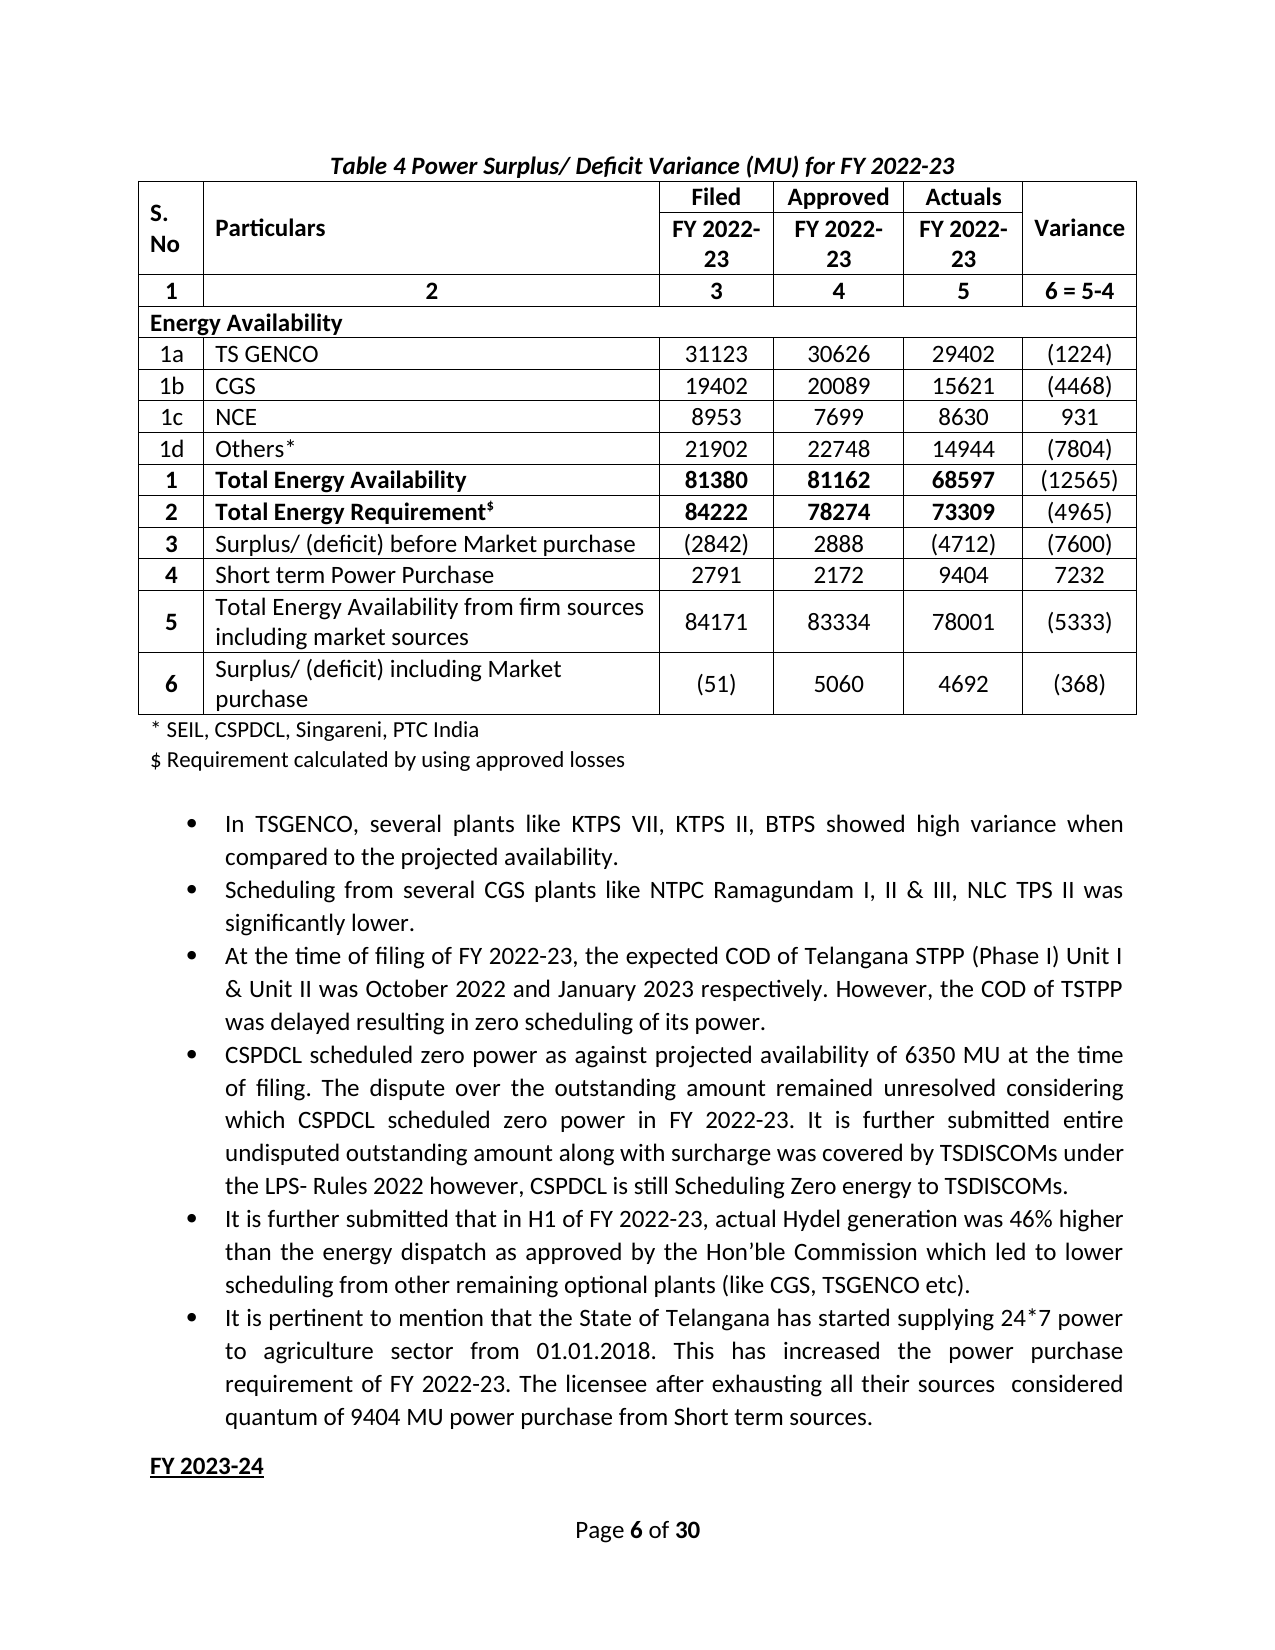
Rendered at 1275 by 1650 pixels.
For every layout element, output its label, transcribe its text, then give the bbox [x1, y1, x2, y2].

table_cell 14944 [904, 433, 1022, 463]
table_cell 2 [204, 275, 659, 306]
table_cell 2172 [774, 559, 903, 590]
table_cell 21902 [660, 433, 773, 463]
table_cell Others* [204, 433, 659, 463]
table_header Particulars [204, 182, 659, 274]
table_cell 1d [139, 433, 203, 463]
table_cell 68597 [904, 465, 1022, 495]
table_cell 8953 [660, 401, 773, 432]
table_cell 30626 [774, 338, 903, 369]
table_cell 15621 [904, 370, 1022, 400]
list At the time of filing of FY 2022-23, the expected COD of Telangana STPP (Phase I) Unit I & Unit II was October 2022 and January 2023 respectively. However, the COD of TSTPP was delayed resulting in zero scheduling of its power. [187, 940, 1125, 1036]
table_cell 22748 [774, 433, 903, 463]
table_cell (4468) [1023, 370, 1136, 400]
table_cell 81380 [660, 465, 773, 495]
table_cell 3 [139, 528, 203, 558]
table_cell 5 [904, 275, 1022, 306]
table_cell (4965) [1023, 496, 1136, 527]
table_cell 78001 [904, 591, 1022, 652]
table_header S. No [139, 182, 203, 274]
text * SEIL, CSPDCL, Singareni, PTC India [150, 715, 1125, 743]
table_cell 1b [139, 370, 203, 400]
table_cell 9404 [904, 559, 1022, 590]
table_cell 1a [139, 338, 203, 369]
list It is pertinent to mention that the State of Telangana has started supplying 24*7 power to agriculture sector from 01.01.2018. This has increased the power purchase requirement of FY 2022-23. The licensee after exhausting all their sources considered quantum of 9404 MU power purchase from Short term sources. [187, 1302, 1125, 1431]
text $ Requirement calculated by using approved losses [150, 745, 1125, 773]
table_cell (4712) [904, 528, 1022, 558]
table_cell (7804) [1023, 433, 1136, 463]
table_cell (1224) [1023, 338, 1136, 369]
table_cell FY 2022-23 [660, 213, 773, 274]
table_cell TS GENCO [204, 338, 659, 369]
table_header Filed [660, 182, 773, 212]
table_cell 78274 [774, 496, 903, 527]
list Scheduling from several CGS plants like NTPC Ramagundam I, II & III, NLC TPS II was significantly lower. [187, 874, 1125, 938]
table_header Variance [1023, 182, 1136, 274]
table_cell Total Energy Requirement$ [204, 496, 659, 527]
table_cell Energy Availability [139, 307, 1136, 337]
table_cell (5333) [1023, 591, 1136, 652]
table_cell 5060 [774, 653, 903, 714]
table_cell 7232 [1023, 559, 1136, 590]
table_cell (368) [1023, 653, 1136, 714]
table_cell Surplus/ (deficit) including Market purchase [204, 653, 659, 714]
table_header Approved [774, 182, 903, 212]
table_cell 81162 [774, 465, 903, 495]
table_cell 8630 [904, 401, 1022, 432]
table_cell 31123 [660, 338, 773, 369]
table_cell Total Energy Availability from firm sources including market sources [204, 591, 659, 652]
text FY 2023-24 [150, 1450, 1125, 1481]
table_cell Total Energy Availability [204, 465, 659, 495]
table_cell 3 [660, 275, 773, 306]
table_cell FY 2022-23 [774, 213, 903, 274]
table_cell 931 [1023, 401, 1136, 432]
list It is further submitted that in H1 of FY 2022-23, actual Hydel generation was 46% higher than the energy dispatch as approved by the Hon’ble Commission which led to lower scheduling from other remaining optional plants (like CGS, TSGENCO etc). [187, 1203, 1125, 1300]
table_cell 2 [139, 496, 203, 527]
text Table 4 Power Surplus/ Deficit Variance (MU) for FY 2022-23 [131, 150, 1153, 181]
table_cell 4 [774, 275, 903, 306]
table_header Actuals [904, 182, 1022, 212]
table_cell (12565) [1023, 465, 1136, 495]
table_cell NCE [204, 401, 659, 432]
table_cell 6 [139, 653, 203, 714]
table_cell 20089 [774, 370, 903, 400]
table_cell (51) [660, 653, 773, 714]
table_cell FY 2022-23 [904, 213, 1022, 274]
table_cell 4692 [904, 653, 1022, 714]
table_cell 84171 [660, 591, 773, 652]
table_cell 1 [139, 465, 203, 495]
table_cell (2842) [660, 528, 773, 558]
table_cell Short term Power Purchase [204, 559, 659, 590]
list CSPDCL scheduled zero power as against projected availability of 6350 MU at the time of filing. The dispute over the outstanding amount remained unresolved considering which CSPDCL scheduled zero power in FY 2022-23. It is further submitted entire undisputed outstanding amount along with surcharge was covered by TSDISCOMs under the LPS- Rules 2022 however, CSPDCL is still Scheduling Zero energy to TSDISCOMs. [187, 1039, 1125, 1201]
table_cell 7699 [774, 401, 903, 432]
table_cell 2888 [774, 528, 903, 558]
table_cell 6 = 5-4 [1023, 275, 1136, 306]
table_cell 29402 [904, 338, 1022, 369]
table_cell 2791 [660, 559, 773, 590]
table_cell 73309 [904, 496, 1022, 527]
table_cell 4 [139, 559, 203, 590]
table_cell 5 [139, 591, 203, 652]
table_cell (7600) [1023, 528, 1136, 558]
table_cell 1c [139, 401, 203, 432]
table_cell 1 [139, 275, 203, 306]
table_cell Surplus/ (deficit) before Market purchase [204, 528, 659, 558]
table_cell 84222 [660, 496, 773, 527]
list In TSGENCO, several plants like KTPS VII, KTPS II, BTPS showed high variance when compared to the projected availability. [187, 808, 1125, 872]
table_cell 83334 [774, 591, 903, 652]
table_cell 19402 [660, 370, 773, 400]
table_cell CGS [204, 370, 659, 400]
